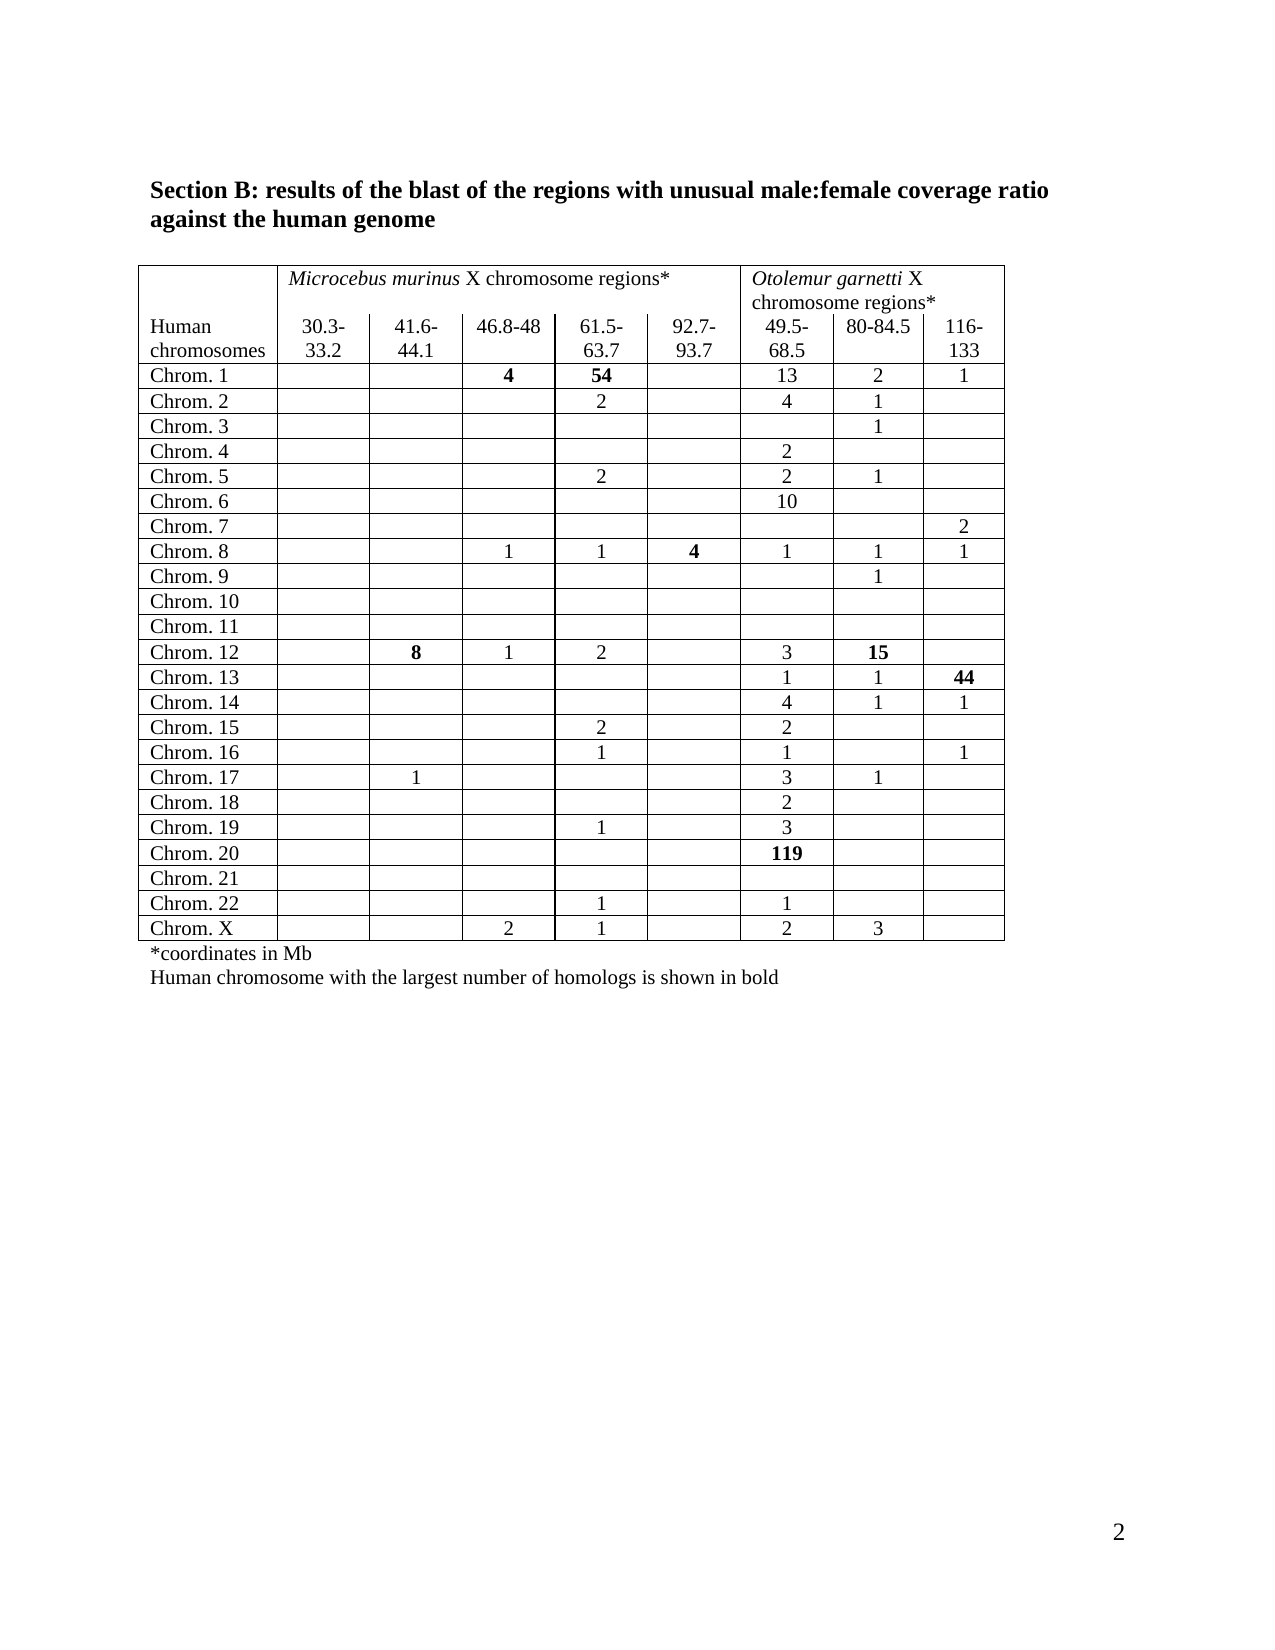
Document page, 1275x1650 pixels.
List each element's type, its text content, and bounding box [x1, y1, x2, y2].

table_cell [370, 840, 462, 864]
table_cell [648, 464, 740, 488]
table_cell 1 [556, 539, 647, 563]
table_cell 1 [834, 564, 923, 588]
table_cell [834, 715, 923, 739]
table_cell [556, 615, 647, 638]
table_cell Human chromosomes [139, 314, 277, 362]
table_cell Chrom. 16 [139, 740, 277, 764]
table_cell [741, 615, 833, 638]
table_cell [278, 514, 369, 538]
table_cell [556, 765, 647, 789]
table_cell [648, 740, 740, 764]
table_cell [834, 815, 923, 839]
table_cell 15 [834, 640, 923, 664]
table_cell [648, 815, 740, 839]
table_cell [924, 916, 1004, 940]
table_cell [370, 514, 462, 538]
table_cell [463, 715, 554, 739]
table_cell 13 [741, 364, 833, 387]
table_cell Chrom. 14 [139, 690, 277, 714]
table_cell 1 [556, 740, 647, 764]
table_cell 54 [556, 364, 647, 387]
table_cell [556, 514, 647, 538]
table_cell [924, 866, 1004, 889]
table_cell 41.6-44.1 [370, 314, 462, 362]
table_cell 1 [834, 464, 923, 488]
table_cell [834, 489, 923, 513]
table_cell 8 [370, 640, 462, 664]
table_cell [741, 589, 833, 613]
table_cell [924, 715, 1004, 739]
table_cell Chrom. 8 [139, 539, 277, 563]
table_cell [648, 364, 740, 387]
table_cell [924, 840, 1004, 864]
table_cell Chrom. 12 [139, 640, 277, 664]
table_cell [370, 690, 462, 714]
table_cell 2 [834, 364, 923, 387]
table_cell Chrom. 5 [139, 464, 277, 488]
table_cell [463, 489, 554, 513]
table_cell Chrom. 2 [139, 389, 277, 413]
table_cell [278, 414, 369, 438]
table_cell [556, 665, 647, 689]
table_cell 1 [924, 364, 1004, 387]
table_cell [834, 866, 923, 889]
table_cell [556, 564, 647, 588]
table_cell 3 [741, 815, 833, 839]
table_cell Chrom. X [139, 916, 277, 940]
table_cell Chrom. 20 [139, 840, 277, 864]
table_cell [556, 790, 647, 814]
table_cell [834, 740, 923, 764]
table_cell [924, 640, 1004, 664]
table_cell [370, 615, 462, 638]
table_cell [463, 891, 554, 915]
table_header Microcebus murinus X chromosome regions* [278, 266, 740, 314]
table_cell 1 [463, 640, 554, 664]
table_cell [278, 790, 369, 814]
table_cell [924, 790, 1004, 814]
table_cell [278, 489, 369, 513]
table_cell [648, 916, 740, 940]
table_cell [463, 615, 554, 638]
table_cell 3 [741, 765, 833, 789]
table_cell [370, 589, 462, 613]
table_cell 61.5-63.7 [556, 314, 647, 362]
table_cell [370, 389, 462, 413]
table_cell [278, 640, 369, 664]
table_cell 2 [741, 715, 833, 739]
table_cell [648, 615, 740, 638]
table_cell 1 [556, 891, 647, 915]
table_cell 2 [463, 916, 554, 940]
table_cell 4 [741, 389, 833, 413]
table_cell Chrom. 6 [139, 489, 277, 513]
table_cell [463, 740, 554, 764]
table_cell [463, 690, 554, 714]
table_cell [741, 564, 833, 588]
table_cell [463, 589, 554, 613]
table_cell [463, 414, 554, 438]
table_cell 80-84.5 [834, 314, 923, 362]
table_cell [648, 840, 740, 864]
table_cell Chrom. 21 [139, 866, 277, 889]
table_cell [278, 916, 369, 940]
table_cell 92.7-93.7 [648, 314, 740, 362]
table_cell [463, 439, 554, 463]
table_cell [278, 439, 369, 463]
table_cell 49.5-68.5 [741, 314, 833, 362]
table_cell 1 [834, 665, 923, 689]
table_cell [648, 439, 740, 463]
text Human chromosome with the largest number of homologs is shown in bold [150, 965, 1125, 989]
table_cell [370, 866, 462, 889]
table_cell [648, 690, 740, 714]
table_cell [648, 514, 740, 538]
table_cell [834, 891, 923, 915]
table_cell [556, 866, 647, 889]
table_cell [834, 439, 923, 463]
table_cell [370, 916, 462, 940]
table_header [139, 266, 277, 314]
table_cell [278, 866, 369, 889]
table_cell [924, 891, 1004, 915]
table_cell 4 [463, 364, 554, 387]
table_cell [370, 464, 462, 488]
table_cell 1 [741, 539, 833, 563]
table_cell Chrom. 13 [139, 665, 277, 689]
table_cell [278, 891, 369, 915]
table_cell [463, 790, 554, 814]
table_cell [370, 715, 462, 739]
table_cell [924, 564, 1004, 588]
table_cell [278, 740, 369, 764]
table_cell [278, 615, 369, 638]
table_cell [924, 589, 1004, 613]
table_cell [924, 815, 1004, 839]
table_cell [741, 514, 833, 538]
table_cell [278, 389, 369, 413]
table_cell 1 [741, 665, 833, 689]
table_cell 3 [741, 640, 833, 664]
table_cell 44 [924, 665, 1004, 689]
table_cell [370, 740, 462, 764]
subtitle Section B: results of the blast of the regions with unusual male:female coverage ratio against the human genome [150, 175, 1125, 232]
table_cell [463, 564, 554, 588]
table_cell 1 [924, 690, 1004, 714]
table_cell [648, 640, 740, 664]
table_cell Chrom. 22 [139, 891, 277, 915]
table_cell Chrom. 15 [139, 715, 277, 739]
table_cell [370, 414, 462, 438]
table_cell [370, 489, 462, 513]
table_cell [278, 690, 369, 714]
table_cell [370, 564, 462, 588]
table_cell [370, 790, 462, 814]
table_cell [463, 815, 554, 839]
table_cell 3 [834, 916, 923, 940]
table_cell 116-133 [924, 314, 1004, 362]
table_cell Chrom. 3 [139, 414, 277, 438]
table_cell [463, 866, 554, 889]
table_cell 1 [370, 765, 462, 789]
table_cell 46.8-48 [463, 314, 554, 362]
table_cell [463, 464, 554, 488]
table_cell Chrom. 19 [139, 815, 277, 839]
table_cell [924, 389, 1004, 413]
table_cell [648, 489, 740, 513]
table_cell [648, 715, 740, 739]
table_cell 2 [924, 514, 1004, 538]
table_cell [278, 715, 369, 739]
table_cell [370, 364, 462, 387]
table_cell [370, 815, 462, 839]
table_cell 1 [834, 539, 923, 563]
table_cell [924, 439, 1004, 463]
table_cell [834, 514, 923, 538]
text *coordinates in Mb [150, 941, 1125, 965]
table_cell [278, 564, 369, 588]
table_cell [648, 765, 740, 789]
table_cell [556, 690, 647, 714]
table_cell Chrom. 1 [139, 364, 277, 387]
table_cell [924, 765, 1004, 789]
table_cell [648, 790, 740, 814]
table_cell Chrom. 4 [139, 439, 277, 463]
table_cell 2 [556, 389, 647, 413]
table_cell [556, 414, 647, 438]
table_cell [648, 665, 740, 689]
table_cell [924, 615, 1004, 638]
table_cell [278, 589, 369, 613]
table_cell 2 [556, 715, 647, 739]
table_cell [834, 615, 923, 638]
table_cell [556, 840, 647, 864]
table_cell 1 [834, 389, 923, 413]
table_cell Chrom. 7 [139, 514, 277, 538]
table_cell 1 [834, 690, 923, 714]
table_cell 2 [741, 790, 833, 814]
table_cell [834, 840, 923, 864]
table_cell [924, 464, 1004, 488]
table_cell [463, 840, 554, 864]
table_cell 2 [556, 464, 647, 488]
table_cell Chrom. 9 [139, 564, 277, 588]
table_cell [648, 891, 740, 915]
table_cell 2 [741, 464, 833, 488]
table_cell [741, 866, 833, 889]
table_cell [370, 439, 462, 463]
table_cell [278, 665, 369, 689]
table_cell [278, 539, 369, 563]
table_cell 4 [648, 539, 740, 563]
table_cell [278, 840, 369, 864]
table_cell [556, 489, 647, 513]
table_cell Chrom. 10 [139, 589, 277, 613]
table_cell [834, 589, 923, 613]
table_cell 1 [924, 740, 1004, 764]
table_cell 30.3-33.2 [278, 314, 369, 362]
table_cell [278, 364, 369, 387]
table_cell [924, 414, 1004, 438]
table_cell 1 [834, 414, 923, 438]
table_cell [463, 389, 554, 413]
table_cell [648, 564, 740, 588]
table_cell 1 [463, 539, 554, 563]
table_cell 1 [556, 916, 647, 940]
table_cell 2 [741, 439, 833, 463]
table_cell 4 [741, 690, 833, 714]
table_cell [648, 866, 740, 889]
table_cell 1 [924, 539, 1004, 563]
table_cell [370, 891, 462, 915]
table_cell [370, 539, 462, 563]
table_cell Chrom. 11 [139, 615, 277, 638]
table_cell 1 [741, 891, 833, 915]
table_cell [278, 765, 369, 789]
table_cell 2 [741, 916, 833, 940]
table_cell 1 [556, 815, 647, 839]
table_cell [463, 514, 554, 538]
table_cell [556, 439, 647, 463]
table_cell 2 [556, 640, 647, 664]
table_cell [463, 665, 554, 689]
table_cell 119 [741, 840, 833, 864]
table_cell [278, 464, 369, 488]
table_cell [834, 790, 923, 814]
table_cell [370, 665, 462, 689]
table_cell [463, 765, 554, 789]
table_cell 1 [834, 765, 923, 789]
table_cell [556, 589, 647, 613]
table_cell Chrom. 18 [139, 790, 277, 814]
table_cell [648, 589, 740, 613]
table_cell [741, 414, 833, 438]
table_cell Chrom. 17 [139, 765, 277, 789]
table_cell [278, 815, 369, 839]
table_cell 1 [741, 740, 833, 764]
table_header Otolemur garnetti X chromosome regions* [741, 266, 1004, 314]
table_cell [924, 489, 1004, 513]
table_cell [648, 414, 740, 438]
table_cell 10 [741, 489, 833, 513]
table_cell [648, 389, 740, 413]
